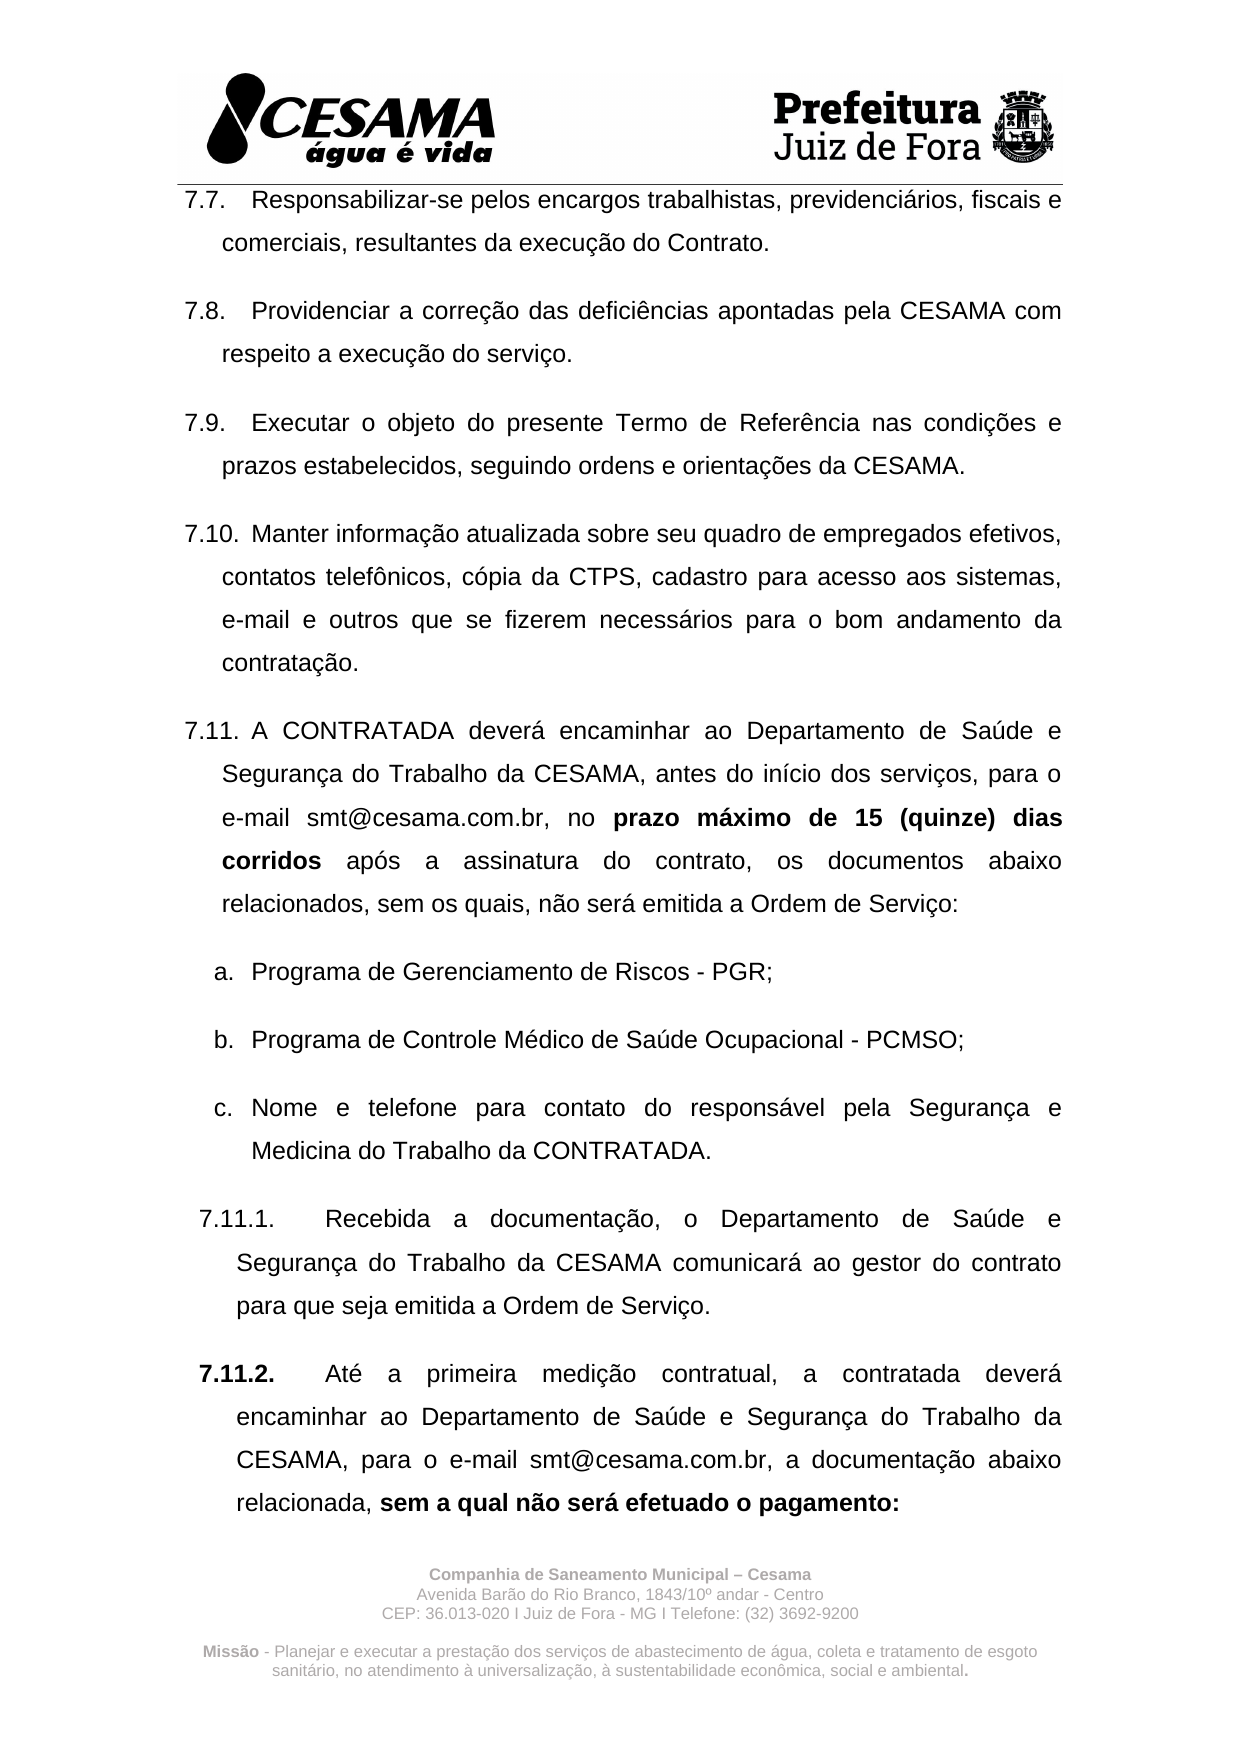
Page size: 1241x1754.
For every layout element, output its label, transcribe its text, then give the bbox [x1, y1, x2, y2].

picture [177, 73, 1063, 185]
list Executar o objeto do presente Termo de Referência nas condições e prazos estabelecidos, seguindo ordens e orientações da CESAMA. [184, 407, 1063, 479]
list A CONTRATADA deverá encaminhar ao Departamento de Saúde e Segurança do Trabalho da CESAMA, antes do início dos serviços, para o e-mail smt@cesama.com.br, no prazo máximo de 15 (quinze) dias corridos após a assinatura do contrato, os documentos abaixo relacionados, sem os quais, não será emitida a Ordem de Serviço: [184, 716, 1063, 917]
list Até a primeira medição contratual, a contratada deverá encaminhar ao Departamento de Saúde e Segurança do Trabalho da CESAMA, para o e-mail smt@cesama.com.br, a documentação abaixo relacionada, sem a qual não será efetuado o pagamento: [199, 1359, 1063, 1517]
list Programa de Gerenciamento de Riscos - PGR; [213, 957, 1063, 986]
list Providenciar a correção das deficiências apontadas pela CESAMA com respeito a execução do serviço. [184, 296, 1063, 368]
list Programa de Controle Médico de Saúde Ocupacional - PCMSO; [213, 1025, 1063, 1054]
list Manter informação atualizada sobre seu quadro de empregados efetivos, contatos telefônicos, cópia da CTPS, cadastro para acesso aos sistemas, e-mail e outros que se fizerem necessários para o bom andamento da contratação. [184, 519, 1063, 677]
list Responsabilizar-se pelos encargos trabalhistas, previdenciários, fiscais e comerciais, resultantes da execução do Contrato. [184, 185, 1063, 257]
list Nome e telefone para contato do responsável pela Segurança e Medicina do Trabalho da CONTRATADA. [213, 1093, 1063, 1165]
list Recebida a documentação, o Departamento de Saúde e Segurança do Trabalho da CESAMA comunicará ao gestor do contrato para que seja emitida a Ordem de Serviço. [199, 1204, 1063, 1319]
